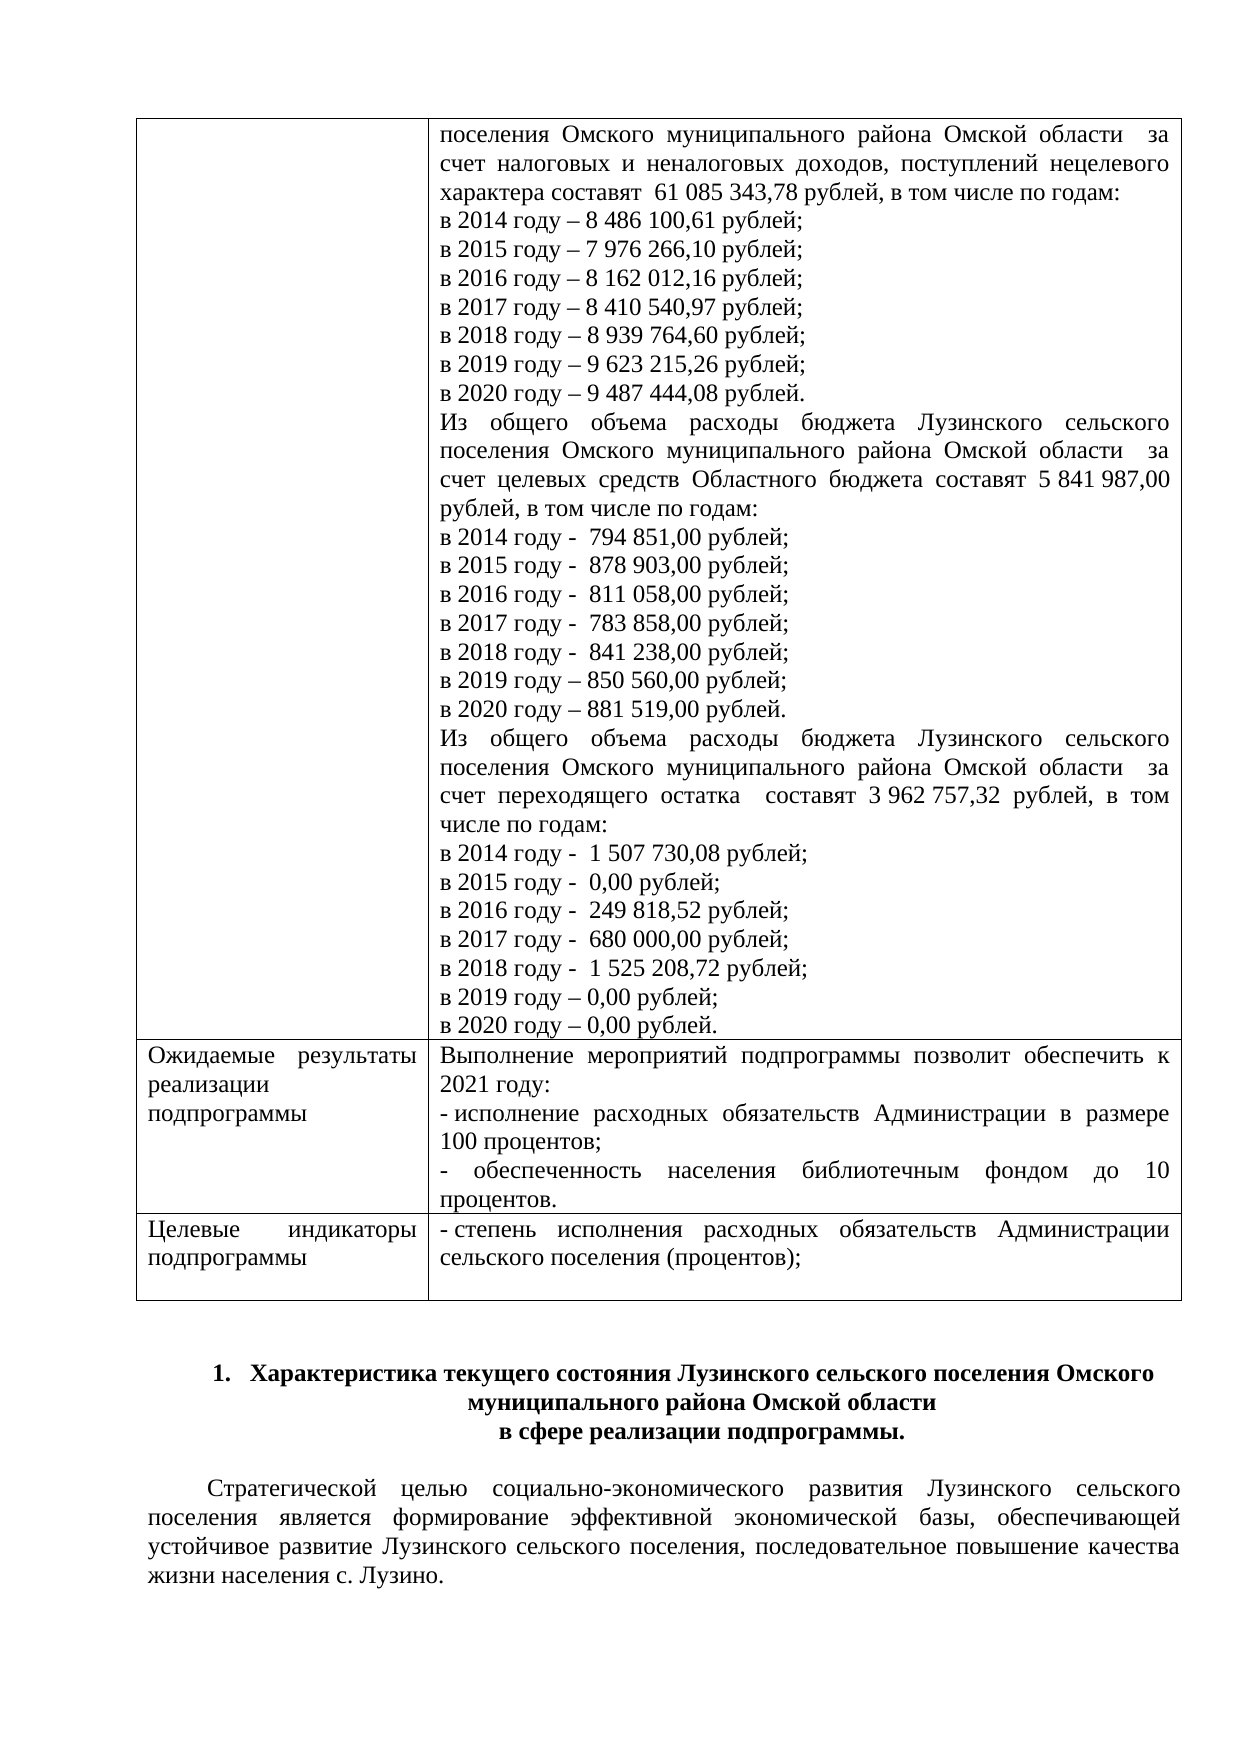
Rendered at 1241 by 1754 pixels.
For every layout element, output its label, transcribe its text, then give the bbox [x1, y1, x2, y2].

table_cell - степень исполнения расходных обязательств Администрации сельского поселения (процентов); [429, 1214, 1181, 1300]
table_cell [137, 119, 428, 1039]
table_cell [429, 119, 1181, 1039]
list Характеристика текущего состояния Лузинского сельского поселения Омского муниципального района Омской области [185, 1358, 1181, 1416]
table_cell Целевые индикаторы подпрограммы [137, 1214, 428, 1300]
text в сфере реализации подпрограммы. [223, 1416, 1181, 1445]
table_cell Ожидаемые результаты реализации подпрограммы [137, 1040, 428, 1213]
text Стратегической целью социально-экономического развития Лузинского сельского поселения является формирование эффективной экономической базы, обеспечивающей устойчивое развитие Лузинского сельского поселения, последовательное повышение качества жизни населения с. Лузино. [148, 1473, 1181, 1588]
table_cell Выполнение мероприятий подпрограммы позволит обеспечить к 2021 году: - исполнение расходных обязательств Администрации в размере 100 процентов; - обеспеченность населения библиотечным фондом до 10 процентов. [429, 1040, 1181, 1213]
